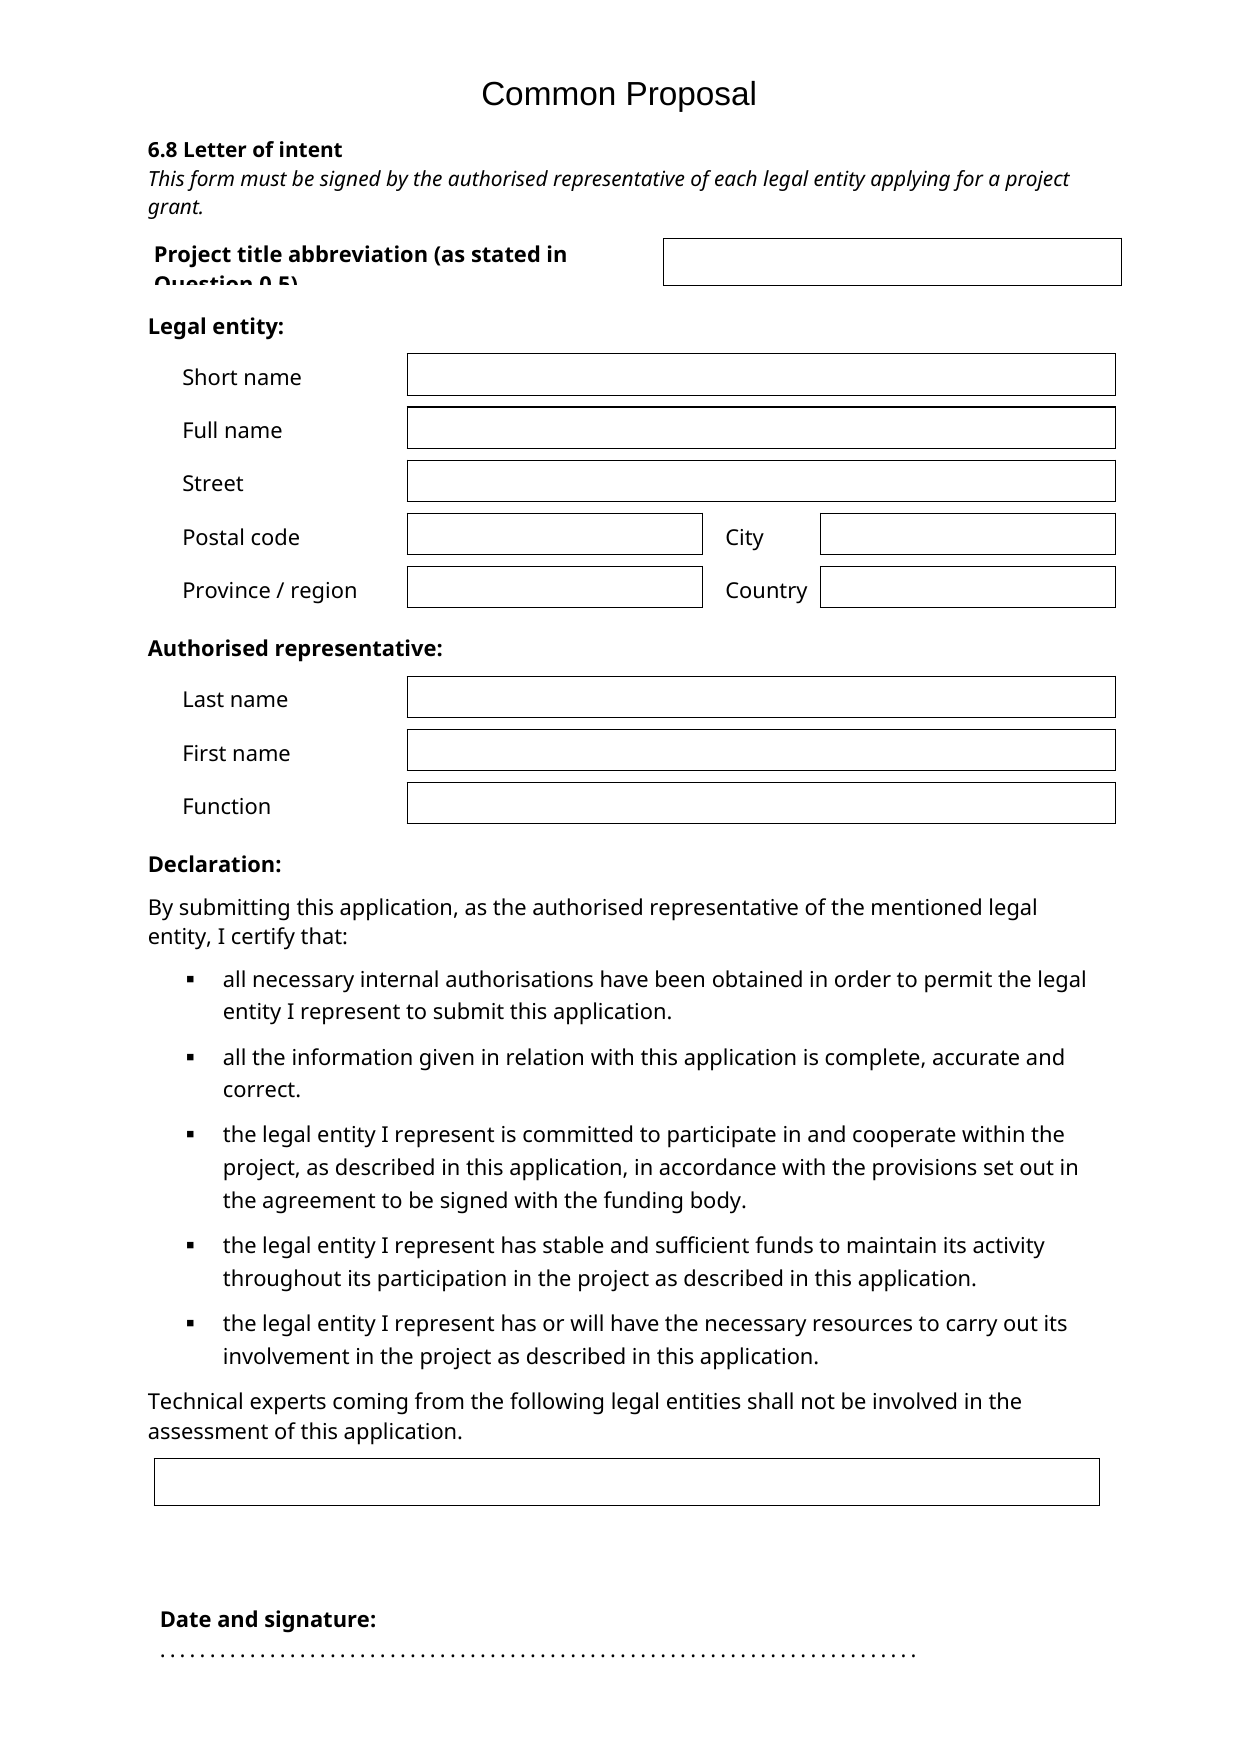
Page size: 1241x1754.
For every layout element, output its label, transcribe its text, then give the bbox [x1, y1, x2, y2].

table_cell Full name [159, 406, 407, 448]
table_cell Country [703, 566, 820, 607]
table_cell Postal code [159, 513, 407, 554]
table_cell [408, 567, 702, 607]
text Authorised representative: [148, 633, 1090, 663]
table_cell [408, 514, 702, 554]
text Technical experts coming from the following legal entities shall not be involved in the assessment of this application. [148, 1386, 1090, 1445]
table_cell Province / region [159, 566, 407, 607]
table_cell [821, 514, 1115, 554]
table_header Short name [159, 353, 407, 395]
table_cell [821, 567, 1115, 607]
table_header [155, 1459, 1099, 1505]
table_header [408, 354, 1115, 395]
text Legal entity: [148, 311, 1090, 341]
list the legal entity I represent is committed to participate in and cooperate within the project, as described in this application, in accordance with the provisions set out in the agreement to be signed with the funding body. [185, 1119, 1090, 1214]
text This form must be signed by the authorised representative of each legal entity applying for a project grant. [148, 164, 1090, 221]
table_cell [408, 730, 1115, 770]
table_cell [408, 783, 1115, 823]
table_cell Street [159, 460, 407, 501]
list all the information given in relation with this application is complete, accurate and correct. [185, 1041, 1090, 1104]
text Date and signature: ............................................................................ [159, 1604, 1090, 1663]
list all necessary internal authorisations have been obtained in order to permit the legal entity I represent to submit this application. [185, 963, 1090, 1026]
table_cell [159, 770, 1116, 782]
table_cell [159, 395, 1116, 406]
table_header Last name [159, 676, 407, 717]
table_cell [159, 717, 1116, 729]
text Declaration: [148, 849, 1090, 879]
list the legal entity I represent has or will have the necessary resources to carry out its involvement in the project as described in this application. [185, 1308, 1090, 1370]
table_cell [408, 461, 1115, 501]
table_cell [408, 408, 1115, 448]
table_cell First name [159, 729, 407, 770]
table_cell [159, 501, 1116, 513]
table_cell [159, 448, 1116, 459]
list the legal entity I represent has stable and sufficient funds to maintain its activity throughout its participation in the project as described in this application. [185, 1230, 1090, 1292]
text By submitting this application, as the authorised representative of the mentioned legal entity, I certify that: [148, 891, 1090, 951]
text 6.8 Letter of intent [148, 135, 1090, 164]
table_header Project title abbreviation (as stated in Question 0.5) [154, 238, 663, 285]
table_cell City [703, 513, 820, 554]
table_cell Function [159, 782, 407, 823]
table_cell [159, 554, 1116, 566]
table_header [664, 239, 1121, 285]
table_header [408, 677, 1115, 717]
